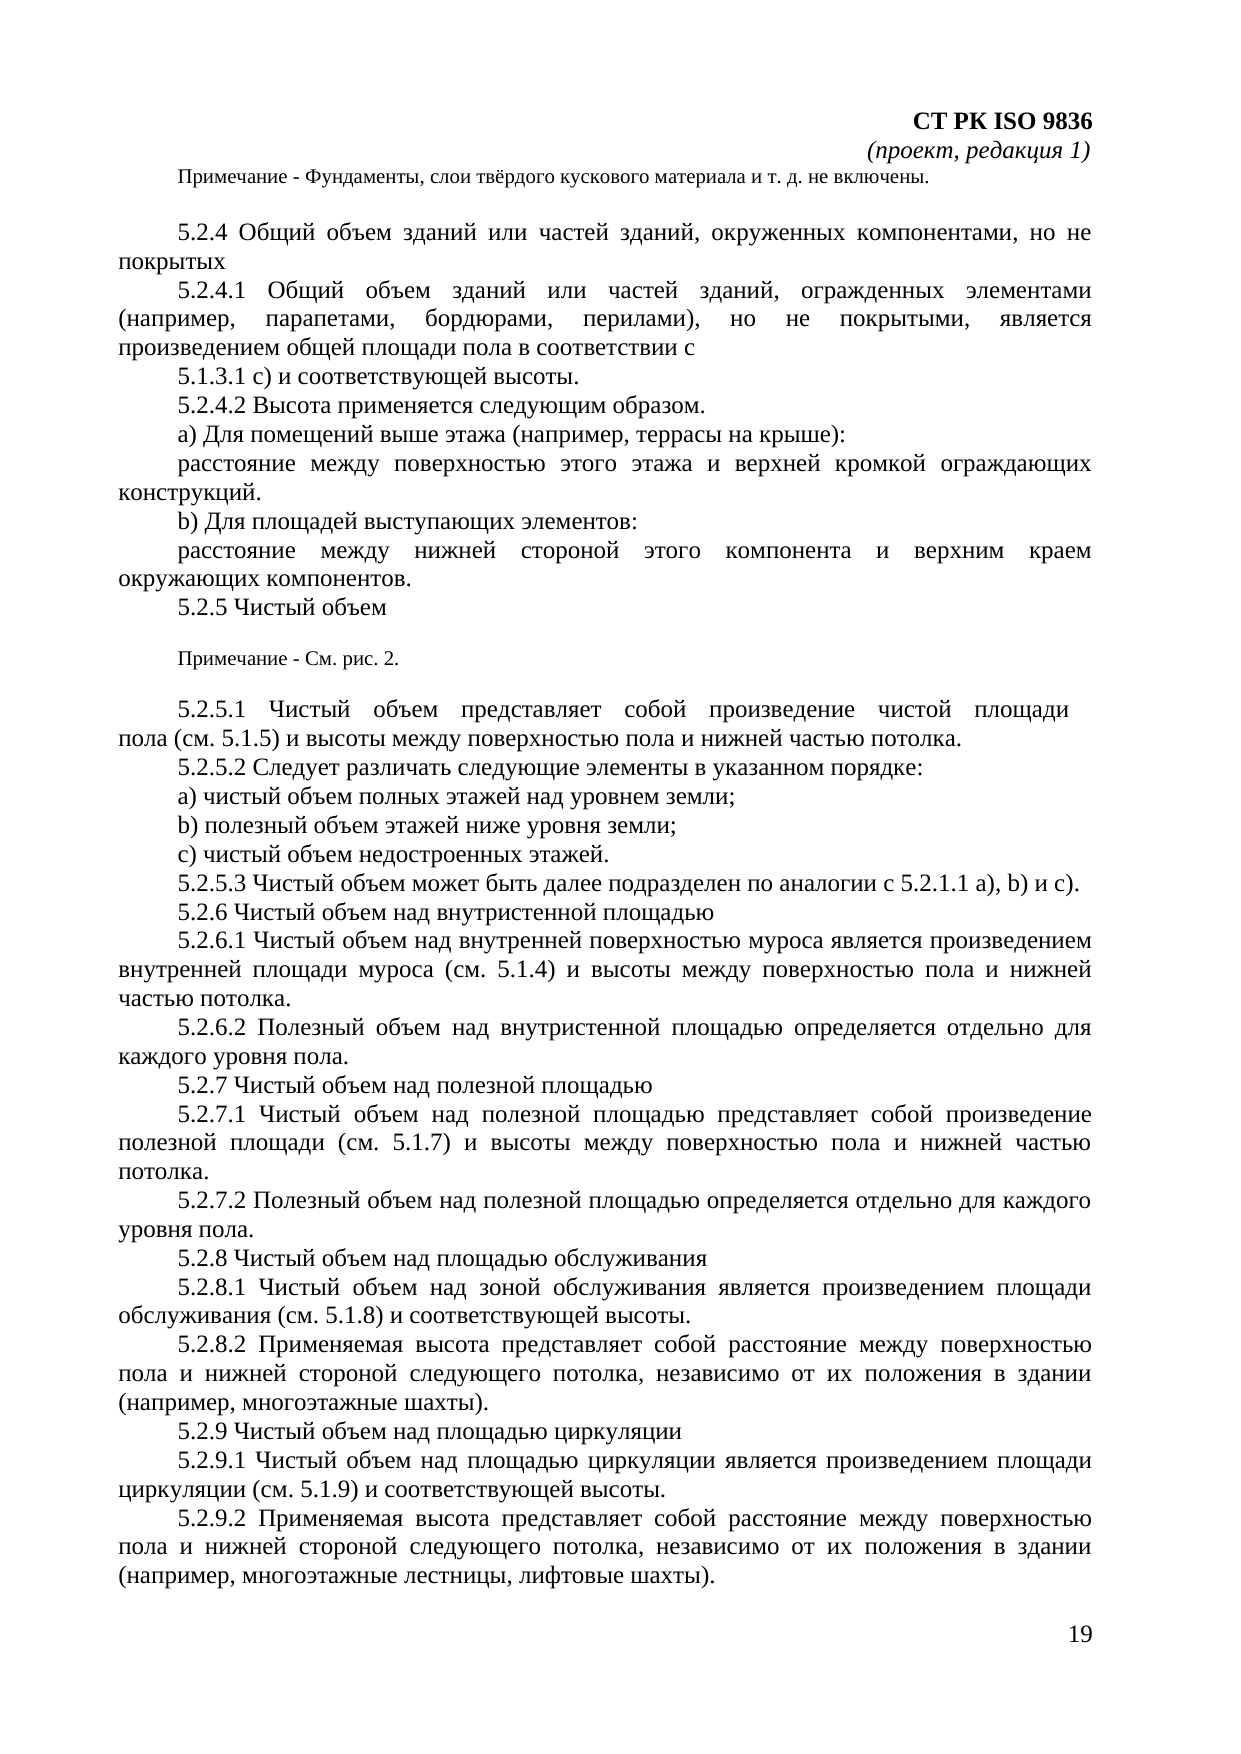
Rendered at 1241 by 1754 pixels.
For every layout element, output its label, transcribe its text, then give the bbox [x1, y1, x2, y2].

text 5.2.8 Чистый объем над площадью обслуживания [118, 1243, 1092, 1272]
text расстояние между поверхностью этого этажа и верхней кромкой ограждающих конструкций. [118, 448, 1092, 506]
text 5.2.7 Чистый объем над полезной площадью [118, 1070, 1092, 1098]
text расстояние между нижней стороной этого компонента и верхним краем окружающих компонентов. [118, 535, 1092, 592]
text 5.1.3.1 с) и соответствующей высоты. [118, 361, 1092, 390]
text b) полезный объем этажей ниже уровня земли; [118, 810, 1092, 838]
text 5.2.5.3 Чистый объем может быть далее подразделен по аналогии с 5.2.1.1 а), b) и с). [118, 868, 1092, 896]
text Примечание - См. рис. 2. [118, 646, 1092, 670]
text 5.2.9.1 Чистый объем над площадью циркуляции является произведением площади циркуляции (см. 5.1.9) и соответствующей высоты. [118, 1445, 1092, 1502]
text 5.2.6 Чистый объем над внутристенной площадью [118, 897, 1092, 925]
text 5.2.9 Чистый объем над площадью циркуляции [118, 1416, 1092, 1445]
text 5.2.5.2 Следует различать следующие элементы в указанном порядке: [118, 752, 1092, 781]
text b) Для площадей выступающих элементов: [118, 506, 1092, 534]
text 5.2.4.1 Общий объем зданий или частей зданий, огражденных элементами (например, парапетами, бордюрами, перилами), но не покрытыми, является произведением общей площади пола в соответствии с [118, 275, 1092, 361]
text 5.2.7.1 Чистый объем над полезной площадью представляет собой произведение полезной площади (см. 5.1.7) и высоты между поверхностью пола и нижней частью потолка. [118, 1099, 1092, 1185]
text 5.2.7.2 Полезный объем над полезной площадью определяется отдельно для каждого уровня пола. [118, 1185, 1092, 1243]
text 5.2.6.1 Чистый объем над внутренней поверхностью муроса является произведением внутренней площади муроса (см. 5.1.4) и высоты между поверхностью пола и нижней частью потолка. [118, 926, 1092, 1012]
text 5.2.4 Общий объем зданий или частей зданий, окруженных компонентами, но не покрытых [118, 217, 1092, 274]
text c) чистый объем недостроенных этажей. [118, 839, 1092, 867]
text 5.2.8.1 Чистый объем над зоной обслуживания является произведением площади обслуживания (см. 5.1.8) и соответствующей высоты. [118, 1272, 1092, 1329]
text 5.2.5 Чистый объем [118, 592, 1092, 621]
text 5.2.9.2 Применяемая высота представляет собой расстояние между поверхностью пола и нижней стороной следующего потолка, независимо от их положения в здании (например, многоэтажные лестницы, лифтовые шахты). [118, 1503, 1092, 1589]
text а) Для помещений выше этажа (например, террасы на крыше): [118, 419, 1092, 448]
text а) чистый объем полных этажей над уровнем земли; [118, 781, 1092, 809]
text 5.2.8.2 Применяемая высота представляет собой расстояние между поверхностью пола и нижней стороной следующего потолка, независимо от их положения в здании (например, многоэтажные шахты). [118, 1329, 1092, 1416]
text 5.2.4.2 Высота применяется следующим образом. [118, 390, 1092, 419]
text 5.2.5.1 Чистый объем представляет собой произведение чистой площади пола (см. 5.1.5) и высоты между поверхностью пола и нижней частью потолка. [118, 694, 1092, 752]
text Примечание - Фундаменты, слои твёрдого кускового материала и т. д. не включены. [118, 164, 1092, 188]
text 5.2.6.2 Полезный объем над внутристенной площадью определяется отдельно для каждого уровня пола. [118, 1012, 1092, 1069]
